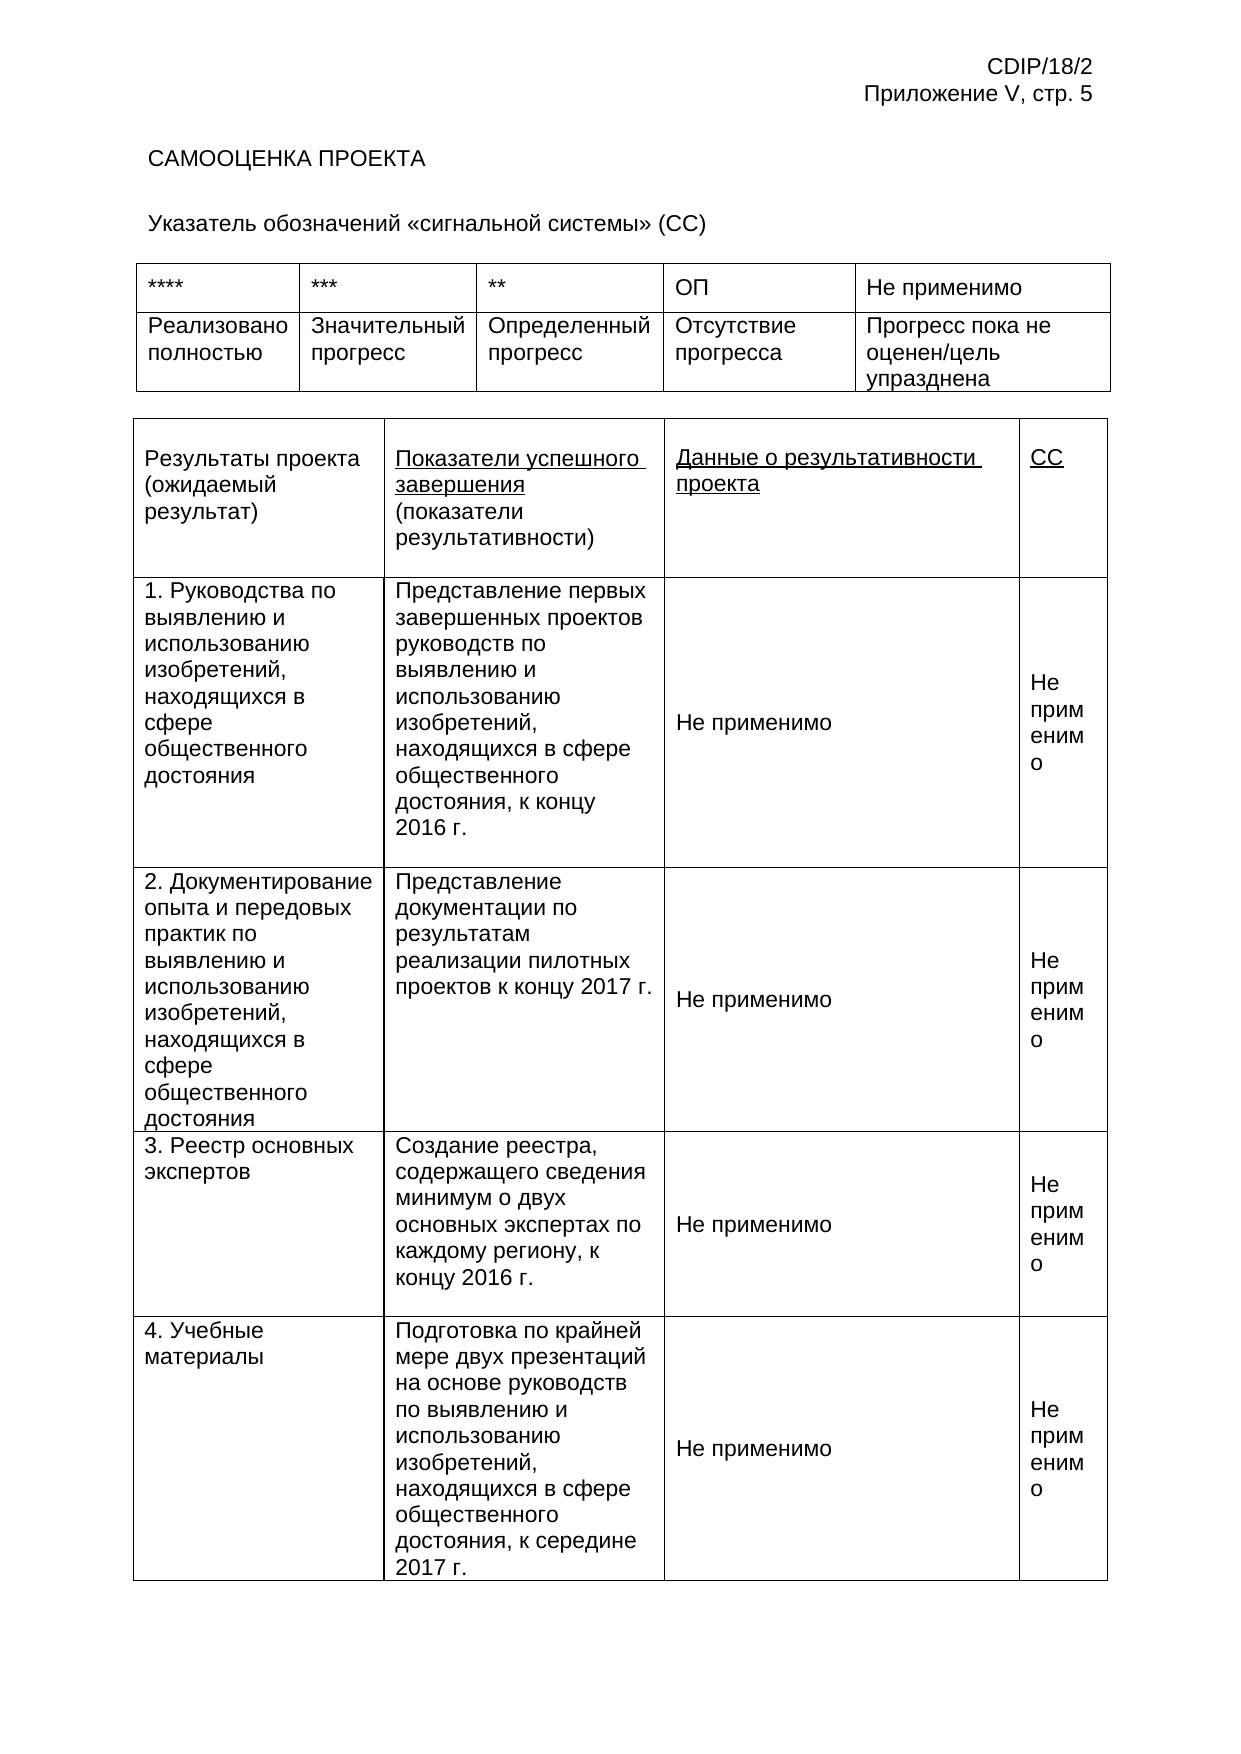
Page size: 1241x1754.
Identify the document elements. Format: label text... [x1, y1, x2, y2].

table_cell Не применимо [1020, 1317, 1107, 1580]
table_header Показатели успешного завершения (показатели результативности) [385, 419, 664, 577]
table_header Результаты проекта (ожидаемый результат) [134, 419, 384, 577]
table_cell 4. Учебные материалы [134, 1317, 383, 1580]
table_cell Представление документации по результатам реализации пилотных проектов к концу 2017 г. [385, 868, 664, 1131]
table_cell Не применимо [1020, 578, 1107, 867]
table_cell Прогресс пока не оценен/цель упразднена [856, 313, 1110, 391]
table_header ** [477, 264, 663, 312]
table_header САМООЦЕНКА ПРОЕКТА [136, 132, 1104, 184]
table_cell Представление первых завершенных проектов руководств по выявлению и использованию изобретений, находящихся в сфере общественного достояния, к концу 2016 г. [385, 578, 664, 867]
table_cell 2. Документирование опыта и передовых практик по выявлению и использованию изобретений, находящихся в сфере общественного достояния [134, 868, 383, 1131]
table_cell Не применимо [665, 868, 1019, 1131]
table_cell 3. Реестр основных экспертов [134, 1132, 383, 1316]
table_cell Значительный прогресс [300, 313, 476, 391]
table_cell Создание реестра, содержащего сведения минимум о двух основных экспертах по каждому региону, к концу 2016 г. [385, 1132, 664, 1316]
table_cell Не применимо [1020, 868, 1107, 1131]
table_cell Подготовка по крайней мере двух презентаций на основе руководств по выявлению и использованию изобретений, находящихся в сфере общественного достояния, к середине 2017 г. [385, 1317, 664, 1580]
table_header ОП [664, 264, 855, 312]
table_cell Не применимо [665, 1132, 1019, 1316]
text Указатель обозначений «сигнальной системы» (СС) [148, 210, 1092, 236]
table_cell Не применимо [665, 578, 1019, 867]
table_cell Определенный прогресс [477, 313, 663, 391]
table_cell Отсутствие прогресса [664, 313, 855, 391]
table_header СС [1020, 419, 1107, 577]
table_cell Не применимо [1020, 1132, 1107, 1316]
table_header *** [300, 264, 476, 312]
table_cell Не применимо [665, 1317, 1019, 1580]
table_cell Реализовано полностью [137, 313, 299, 391]
table_header **** [137, 264, 299, 312]
table_header Данные о результативности проекта [665, 419, 1019, 577]
table_header Не применимо [856, 264, 1110, 312]
table_cell 1. Руководства по выявлению и использованию изобретений, находящихся в сфере общественного достояния [134, 578, 383, 867]
